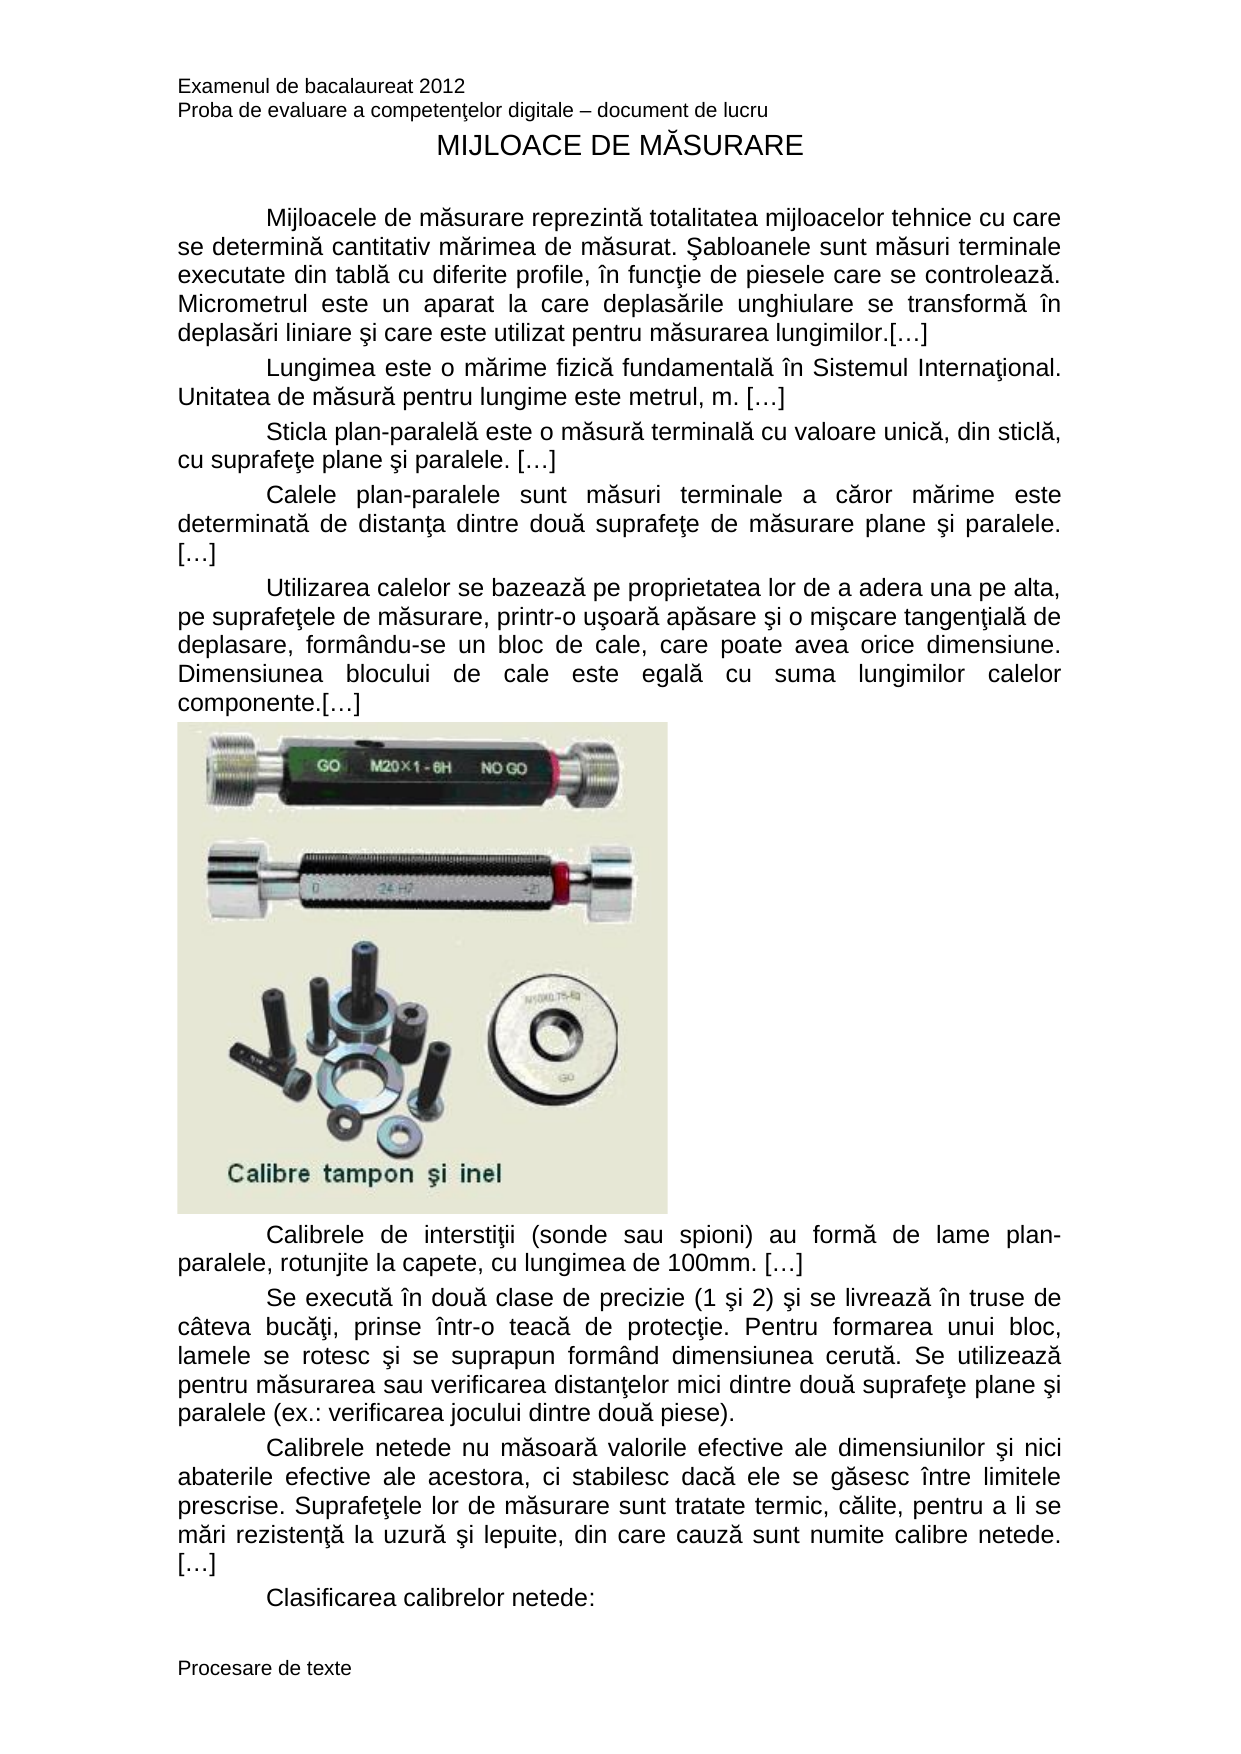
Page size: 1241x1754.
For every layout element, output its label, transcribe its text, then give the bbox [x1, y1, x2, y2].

text Mijloacele de măsurare reprezintă totalitatea mijloacelor tehnice cu care se determină cantitativ mărimea de măsurat. Şabloanele sunt măsuri terminale executate din tablă cu diferite profile, în funcţie de piesele care se controlează. Micrometrul este un aparat la care deplasările unghiulare se transformă în deplasări liniare şi care este utilizat pentru măsurarea lungimilor.[…] [177, 203, 1063, 347]
text Calele plan-paralele sunt măsuri terminale a căror mărime este determinată de distanţa dintre două suprafeţe de măsurare plane şi paralele. […] [177, 480, 1063, 567]
text Calibrele netede nu măsoară valorile efective ale dimensiunilor şi nici abaterile efective ale acestora, ci stabilesc dacă ele se găsesc între limitele prescrise. Suprafeţele lor de măsurare sunt tratate termic, călite, pentru a li se mări rezistenţă la uzură şi lepuite, din care cauză sunt numite calibre netede. […] [177, 1433, 1063, 1577]
text Lungimea este o mărime fizică fundamentală în Sistemul Internaţional. Unitatea de măsură pentru lungime este metrul, m. […] [177, 353, 1063, 410]
text Calibrele de interstiţii (sonde sau spioni) au formă de lame plan-paralele, rotunjite la capete, cu lungimea de 100mm. […] [177, 1220, 1063, 1277]
text MIJLOACE DE MĂSURARE [177, 128, 1063, 162]
text Sticla plan-paralelă este o măsură terminală cu valoare unică, din sticlă, cu suprafeţe plane şi paralele. […] [177, 417, 1063, 474]
text Se execută în două clase de precizie (1 şi 2) şi se livrează în truse de câteva bucăţi, prinse într-o teacă de protecţie. Pentru formarea unui bloc, lamele se rotesc şi se suprapun formând dimensiunea cerută. Se utilizează pentru măsurarea sau verificarea distanţelor mici dintre două suprafeţe plane şi paralele (ex.: verificarea jocului dintre două piese). [177, 1283, 1063, 1427]
picture [177, 722, 668, 1214]
text Clasificarea calibrelor netede: [177, 1583, 1063, 1612]
text Utilizarea calelor se bazează pe proprietatea lor de a adera una pe alta, pe suprafeţele de măsurare, printr-o uşoară apăsare şi o mişcare tangenţială de deplasare, formându-se un bloc de cale, care poate avea orice dimensiune. Dimensiunea blocului de cale este egală cu suma lungimilor calelor componente.[…] [177, 573, 1063, 717]
